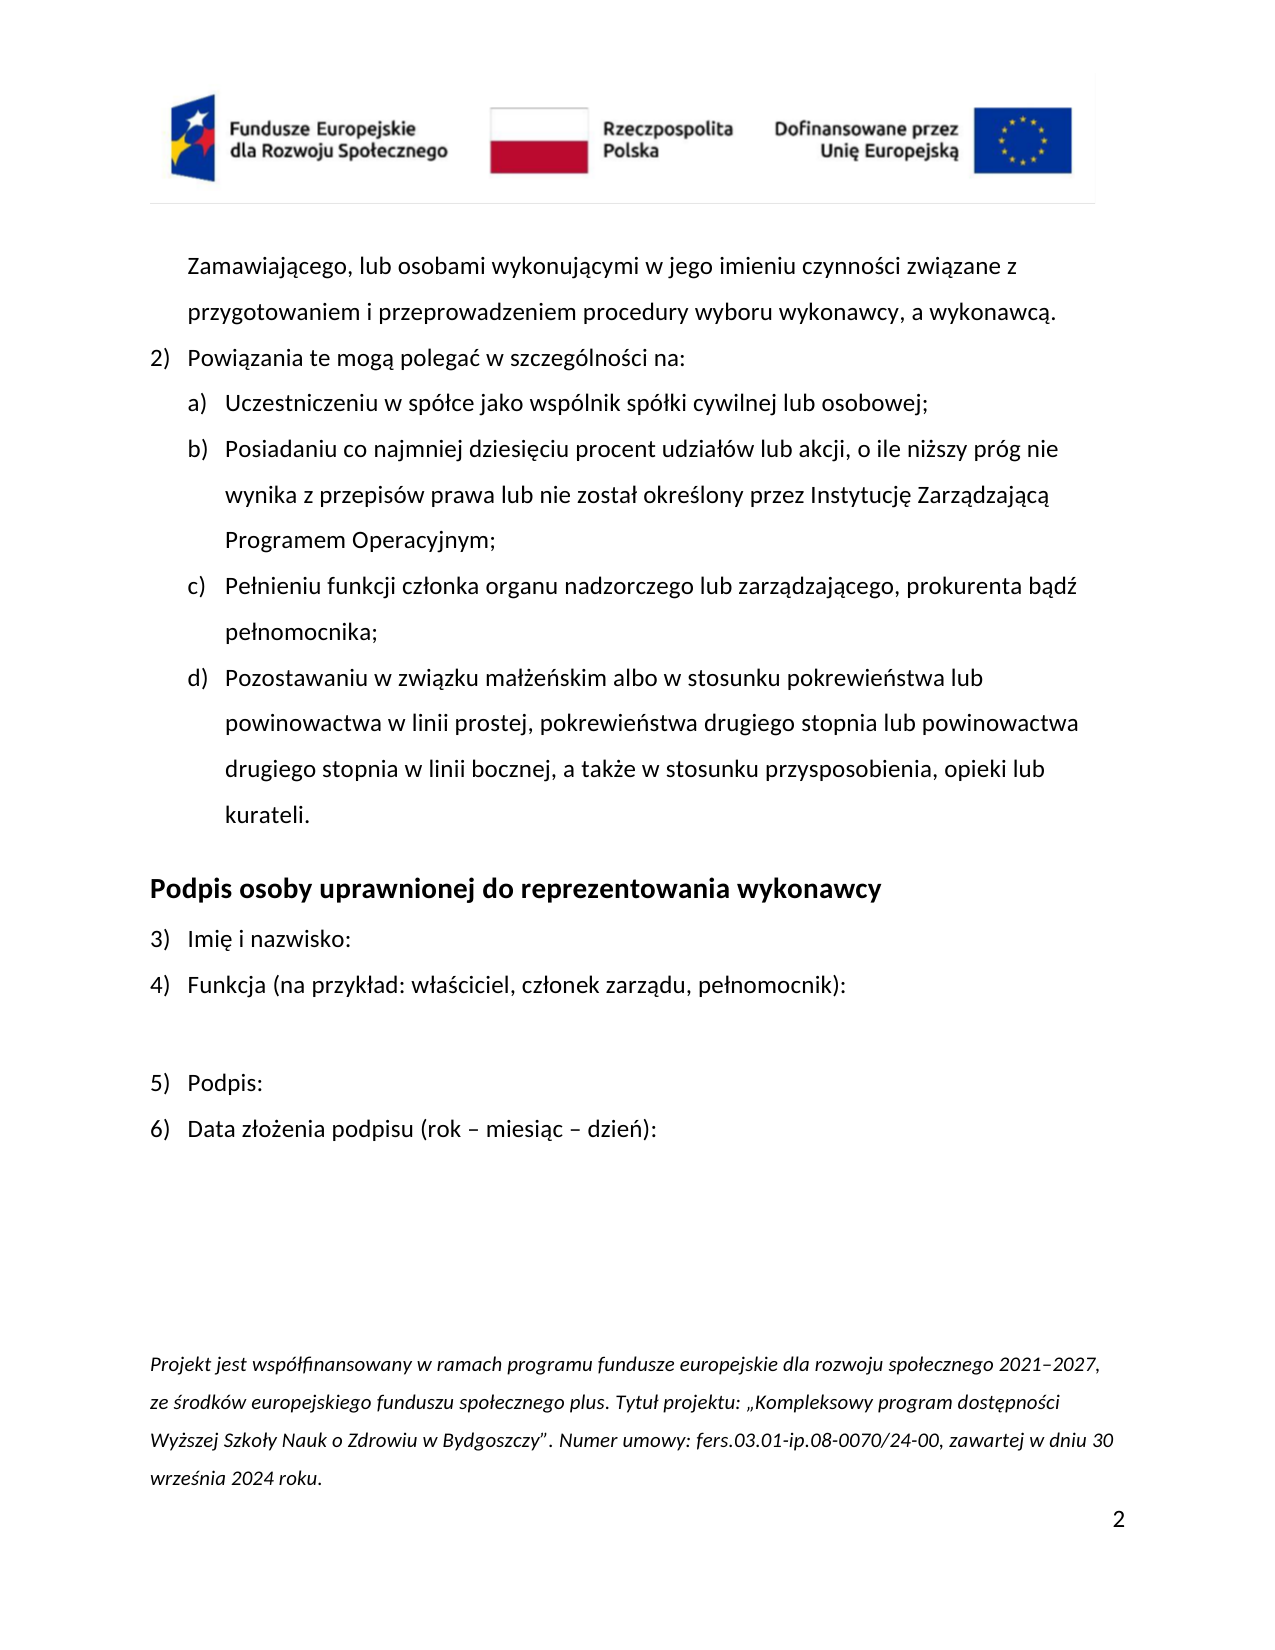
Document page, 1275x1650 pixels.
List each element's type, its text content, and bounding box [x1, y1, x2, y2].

list Uczestniczeniu w spółce jako wspólnik spółki cywilnej lub osobowej; [187, 387, 1125, 418]
picture [150, 73, 1096, 204]
list Podpis: [150, 1067, 1125, 1098]
subtitle Podpis osoby uprawnionej do reprezentowania wykonawcy [150, 870, 1125, 905]
list Imię i nazwisko: [150, 923, 1125, 954]
list Funkcja (na przykład: właściciel, członek zarządu, pełnomocnik): [150, 969, 1125, 1051]
list Pełnieniu funkcji członka organu nadzorczego lub zarządzającego, prokurenta bądź pełnomocnika; [187, 570, 1125, 647]
list Powiązania te mogą polegać w szczególności na: [150, 342, 1125, 372]
list Posiadaniu co najmniej dziesięciu procent udziałów lub akcji, o ile niższy próg nie wynika z przepisów prawa lub nie został określony przez Instytucję Zarządzającą Programem Operacyjnym; [187, 433, 1125, 555]
list Pozostawaniu w związku małżeńskim albo w stosunku pokrewieństwa lub powinowactwa w linii prostej, pokrewieństwa drugiego stopnia lub powinowactwa drugiego stopnia w linii bocznej, a także w stosunku przysposobienia, opieki lub kurateli. [187, 662, 1125, 829]
list Data złożenia podpisu (rok – miesiąc – dzień): [150, 1113, 1125, 1144]
